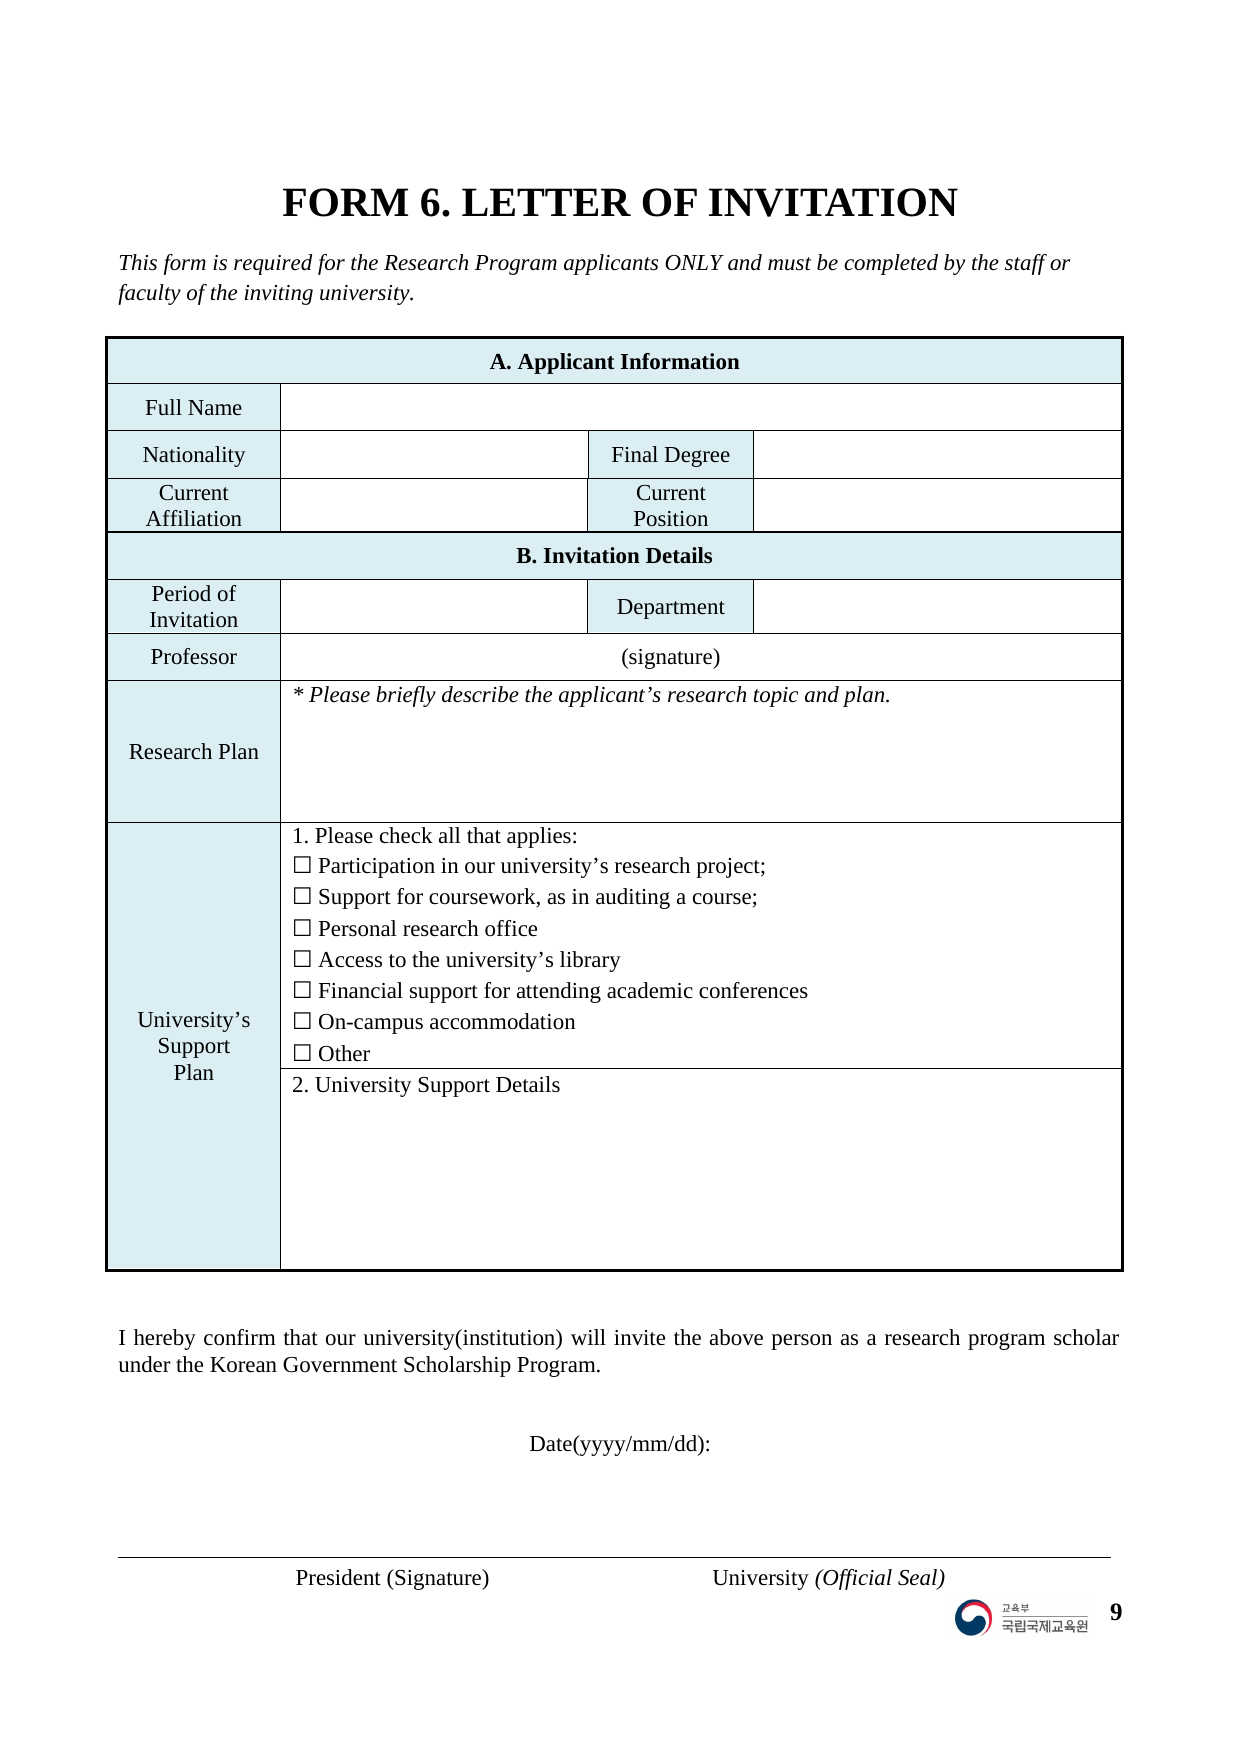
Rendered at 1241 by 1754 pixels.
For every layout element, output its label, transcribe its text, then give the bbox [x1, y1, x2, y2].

table_cell [281, 580, 587, 632]
table_cell [281, 634, 588, 680]
table_cell Period of Invitation [108, 580, 280, 632]
table_cell [754, 634, 1121, 680]
picture [951, 1595, 1091, 1637]
text Date(yyyy/mm/dd): [118, 1430, 1122, 1456]
table_cell [754, 431, 1121, 478]
table_cell Full Name [108, 384, 280, 430]
table_cell [281, 479, 587, 531]
table_cell * Please briefly describe the applicant’s research topic and plan. [281, 681, 1121, 822]
table_cell Current Affiliation [108, 479, 280, 531]
table_cell 2. University Support Details [281, 1069, 1121, 1268]
table_cell Current Position [588, 479, 753, 531]
table_cell Professor [108, 634, 280, 680]
table_cell Department [588, 580, 753, 632]
text I hereby confirm that our university(institution) will invite the above person as a research program scholar under the Korean Government Scholarship Program. [118, 1324, 1122, 1377]
text President (Signature) University (Official Seal) [118, 1564, 1122, 1590]
table_cell [754, 580, 1121, 632]
table_cell 1. Please check all that applies: Participation in our university’s research project; Support for coursework, as in auditing a course; Personal research office Access to the university’s library Financial support for attending academic conferences On-campus accommodation Other [281, 823, 1121, 1068]
table_cell University’s Support Plan [108, 823, 280, 1268]
table_cell [281, 384, 1121, 430]
table_cell Final Degree [589, 431, 753, 478]
table_cell Nationality [108, 431, 280, 478]
table_cell [281, 431, 588, 478]
table_cell (signature) [588, 634, 753, 680]
table_cell [754, 479, 1121, 531]
table_cell B. Invitation Details [108, 533, 1121, 579]
text FORM 6. LETTER OF INVITATION [118, 177, 1122, 225]
table_header A. Applicant Information [108, 339, 1121, 383]
table_cell Research Plan [108, 681, 280, 822]
text This form is required for the Research Program applicants ONLY and must be completed by the staff or faculty of the inviting university. [118, 249, 1122, 306]
